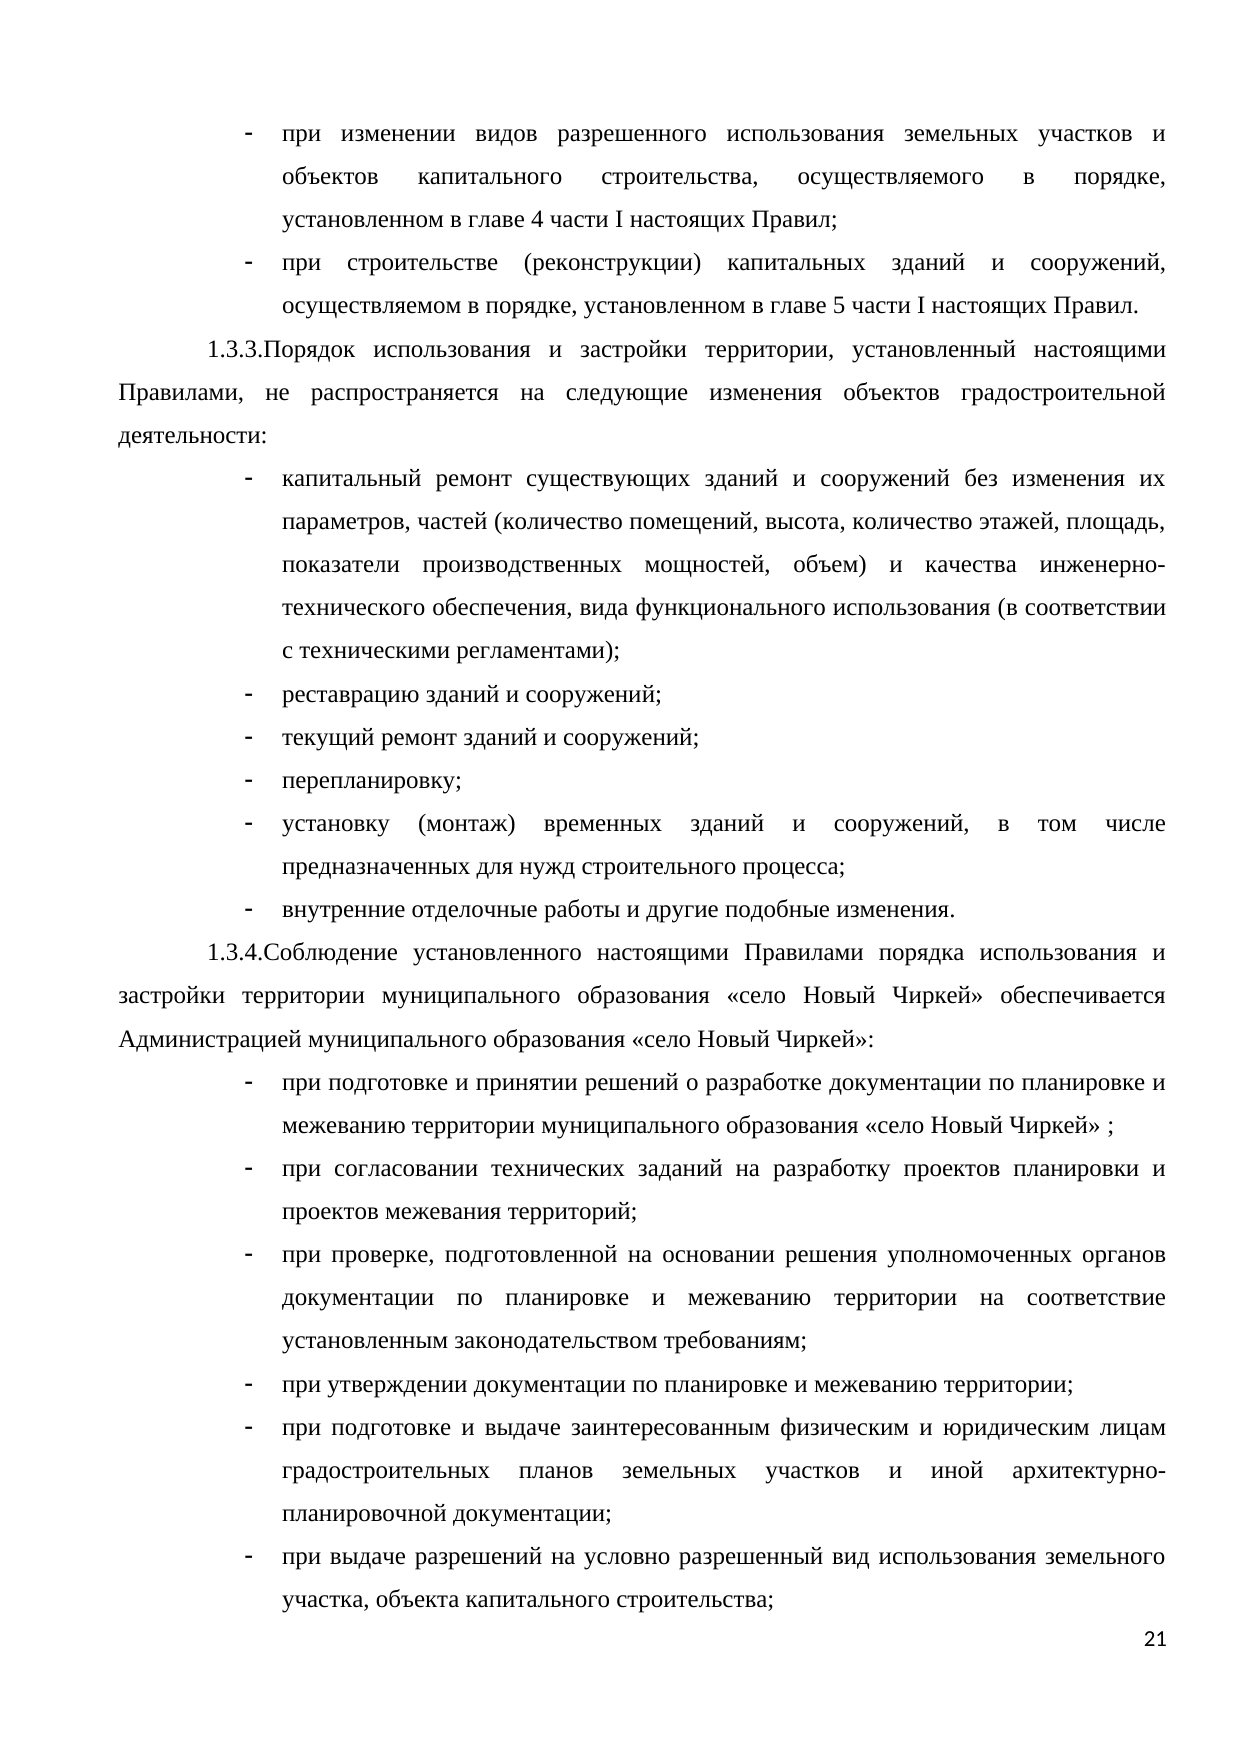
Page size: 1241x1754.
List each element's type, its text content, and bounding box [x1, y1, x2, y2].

list капитальный ремонт существующих зданий и сооружений без изменения их параметров, частей (количество помещений, высота, количество этажей, площадь, показатели производственных мощностей, объем) и качества инженерно-технического обеспечения, вида функционального использования (в соответствии с техническими регламентами); [244, 463, 1167, 664]
text 1.3.4.Соблюдение установленного настоящими Правилами порядка использования и застройки территории муниципального образования «село Новый Чиркей» обеспечивается Администрацией муниципального образования «село Новый Чиркей»: [118, 937, 1167, 1052]
list при выдаче разрешений на условно разрешенный вид использования земельного участка, объекта капитального строительства; [244, 1541, 1167, 1613]
list установку (монтаж) временных зданий и сооружений, в том числе предназначенных для нужд строительного процесса; [244, 808, 1167, 880]
text 1.3.3.Порядок использования и застройки территории, установленный настоящими Правилами, не распространяется на следующие изменения объектов градостроительной деятельности: [118, 334, 1167, 449]
list при подготовке и принятии решений о разработке документации по планировке и межеванию территории муниципального образования «село Новый Чиркей» ; [244, 1067, 1167, 1139]
list при строительстве (реконструкции) капитальных зданий и сооружений, осуществляемом в порядке, установленном в главе 5 части I настоящих Правил. [244, 247, 1167, 319]
list при утверждении документации по планировке и межеванию территории; [244, 1369, 1167, 1397]
list текущий ремонт зданий и сооружений; [244, 722, 1167, 751]
list при изменении видов разрешенного использования земельных участков и объектов капитального строительства, осуществляемого в порядке, установленном в главе 4 части I настоящих Правил; [244, 118, 1167, 233]
list при проверке, подготовленной на основании решения уполномоченных органов документации по планировке и межеванию территории на соответствие установленным законодательством требованиям; [244, 1239, 1167, 1354]
list перепланировку; [244, 765, 1167, 794]
list реставрацию зданий и сооружений; [244, 679, 1167, 707]
list внутренние отделочные работы и другие подобные изменения. [244, 894, 1167, 923]
list при согласовании технических заданий на разработку проектов планировки и проектов межевания территорий; [244, 1153, 1167, 1225]
list при подготовке и выдаче заинтересованным физическим и юридическим лицам градостроительных планов земельных участков и иной архитектурно-планировочной документации; [244, 1412, 1167, 1527]
